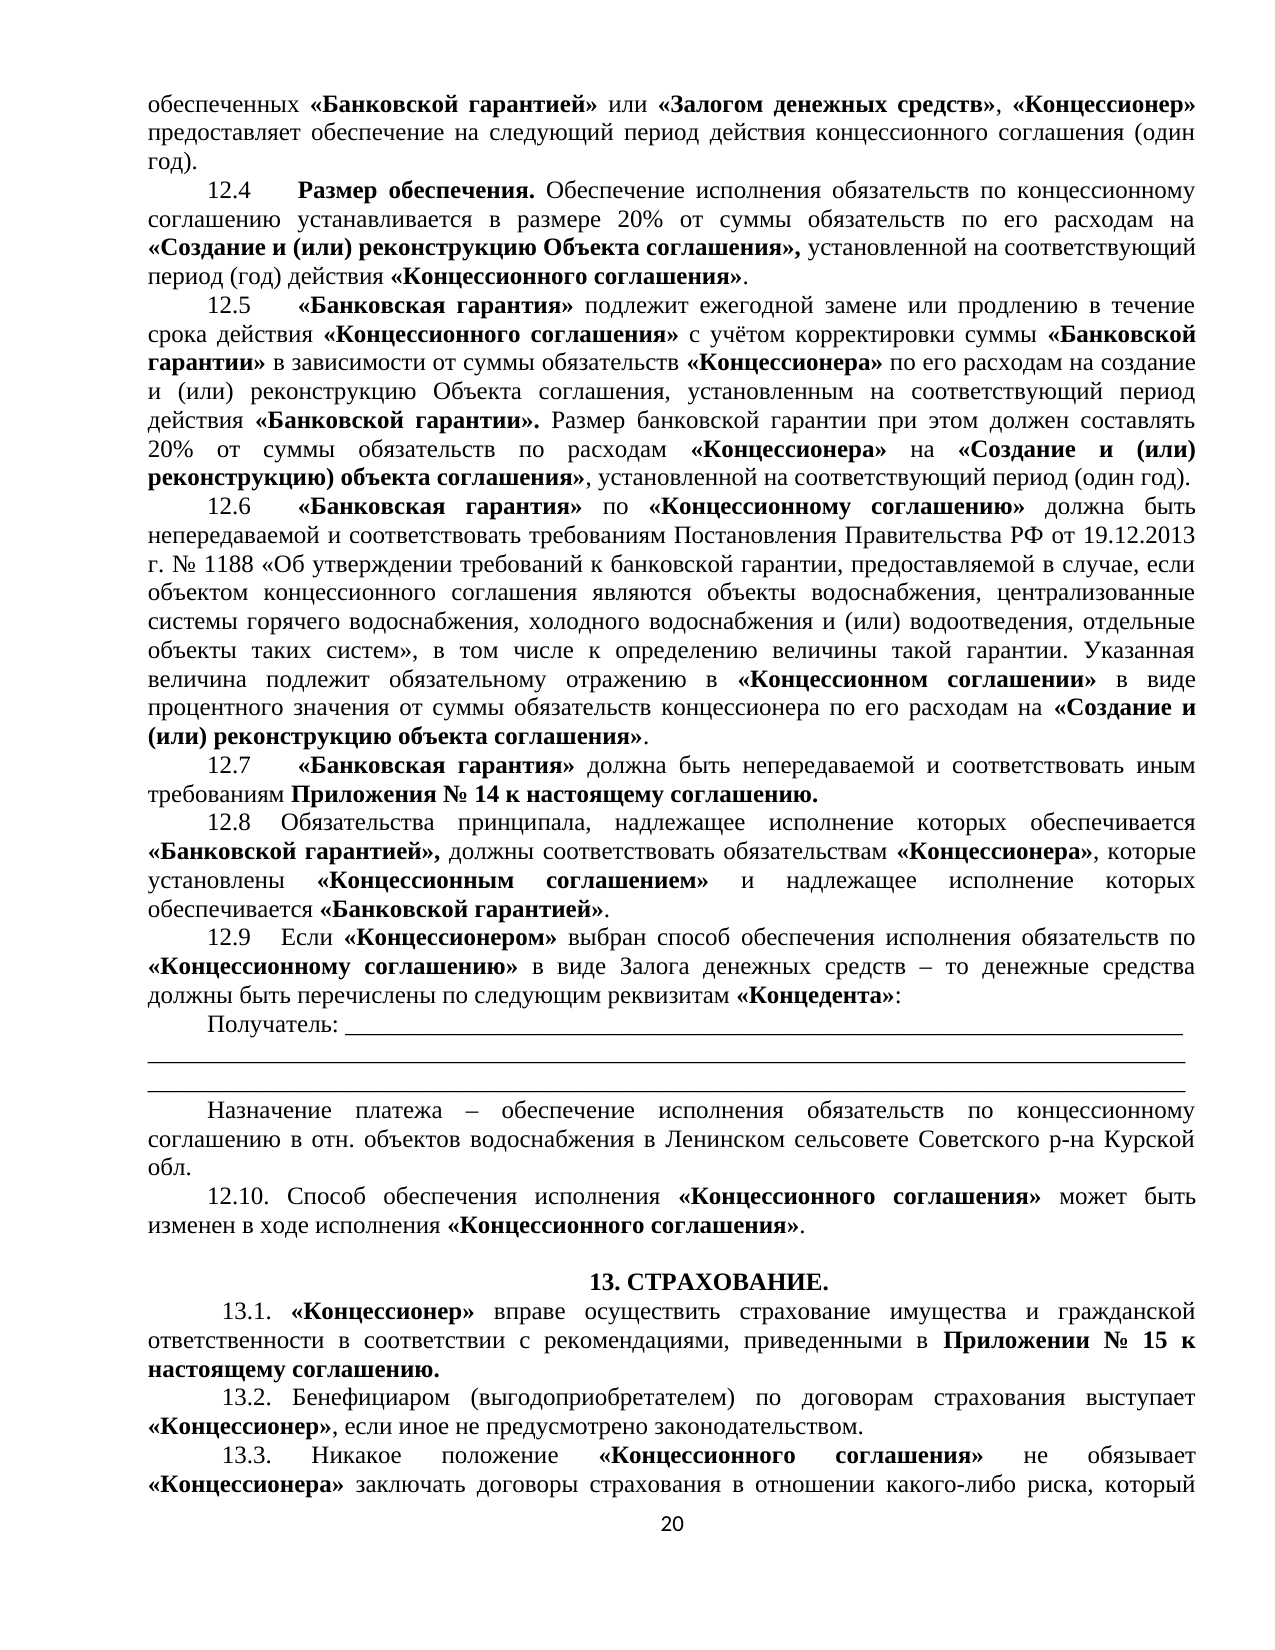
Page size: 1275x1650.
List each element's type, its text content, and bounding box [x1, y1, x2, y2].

list «Банковская гарантия» по «Концессионному соглашению» должна быть непередаваемой и соответствовать требованиям Постановления Правительства РФ от 19.12.2013 г. № 1188 «Об утверждении требований к банковской гарантии, предоставляемой в случае, если объектом концессионного соглашения являются объекты водоснабжения, централизованные системы горячего водоснабжения, холодного водоснабжения и (или) водоотведения, отдельные объекты таких систем», в том числе к определению величины такой гарантии. Указанная величина подлежит обязательному отражению в «Концессионном соглашении» в виде процентного значения от суммы обязательств концессионера по его расходам на «Создание и (или) реконструкцию объекта соглашения». [148, 491, 1196, 750]
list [148, 89, 1196, 175]
text ___________________________________________________________________________________ [148, 1037, 1196, 1066]
text ___________________________________________________________________________________ [148, 1066, 1196, 1095]
text 13.2. Бенефициаром (выгодоприобретателем) по договорам страхования выступает «Концессионер», если иное не предусмотрено законодательством. [148, 1382, 1196, 1440]
list Обязательства принципала, надлежащее исполнение которых обеспечивается «Банковской гарантией», должны соответствовать обязательствам «Концессионера», которые установлены «Концессионным соглашением» и надлежащее исполнение которых обеспечивается «Банковской гарантией». [148, 807, 1196, 922]
list Если «Концессионером» выбран способ обеспечения исполнения обязательств по «Концессионному соглашению» в виде Залога денежных средств – то денежные средства должны быть перечислены по следующим реквизитам «Концедента»: [148, 922, 1196, 1009]
list «Банковская гарантия» подлежит ежегодной замене или продлению в течение срока действия «Концессионного соглашения» с учётом корректировки суммы «Банковской гарантии» в зависимости от суммы обязательств «Концессионера» по его расходам на создание и (или) реконструкцию Объекта соглашения, установленным на соответствующий период действия «Банковской гарантии». Размер банковской гарантии при этом должен составлять 20% от суммы обязательств по расходам «Концессионера» на «Создание и (или) реконструкцию) объекта соглашения», установленной на соответствующий период (один год). [148, 290, 1196, 491]
list Размер обеспечения. Обеспечение исполнения обязательств по концессионному соглашению устанавливается в размере 20% от суммы обязательств по его расходам на «Создание и (или) реконструкцию Объекта соглашения», установленной на соответствующий период (год) действия «Концессионного соглашения». [148, 175, 1196, 290]
text Получатель: ___________________________________________________________________ [207, 1009, 1196, 1037]
text 13.1. «Концессионер» вправе осуществить страхование имущества и гражданской ответственности в соответствии с рекомендациями, приведенными в Приложении № 15 к настоящему соглашению. [148, 1296, 1196, 1382]
text Назначение платежа – обеспечение исполнения обязательств по концессионному соглашению в отн. объектов водоснабжения в Ленинском сельсовете Советского р-на Курской обл. [148, 1095, 1196, 1181]
list «Банковская гарантия» должна быть непередаваемой и соответствовать иным требованиям Приложения № 14 к настоящему соглашению. [148, 750, 1196, 807]
text 12.10. Способ обеспечения исполнения «Концессионного соглашения» может быть изменен в ходе исполнения «Концессионного соглашения». [148, 1181, 1196, 1239]
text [148, 1440, 1196, 1497]
text 13. СТРАХОВАНИЕ. [148, 1267, 1196, 1296]
